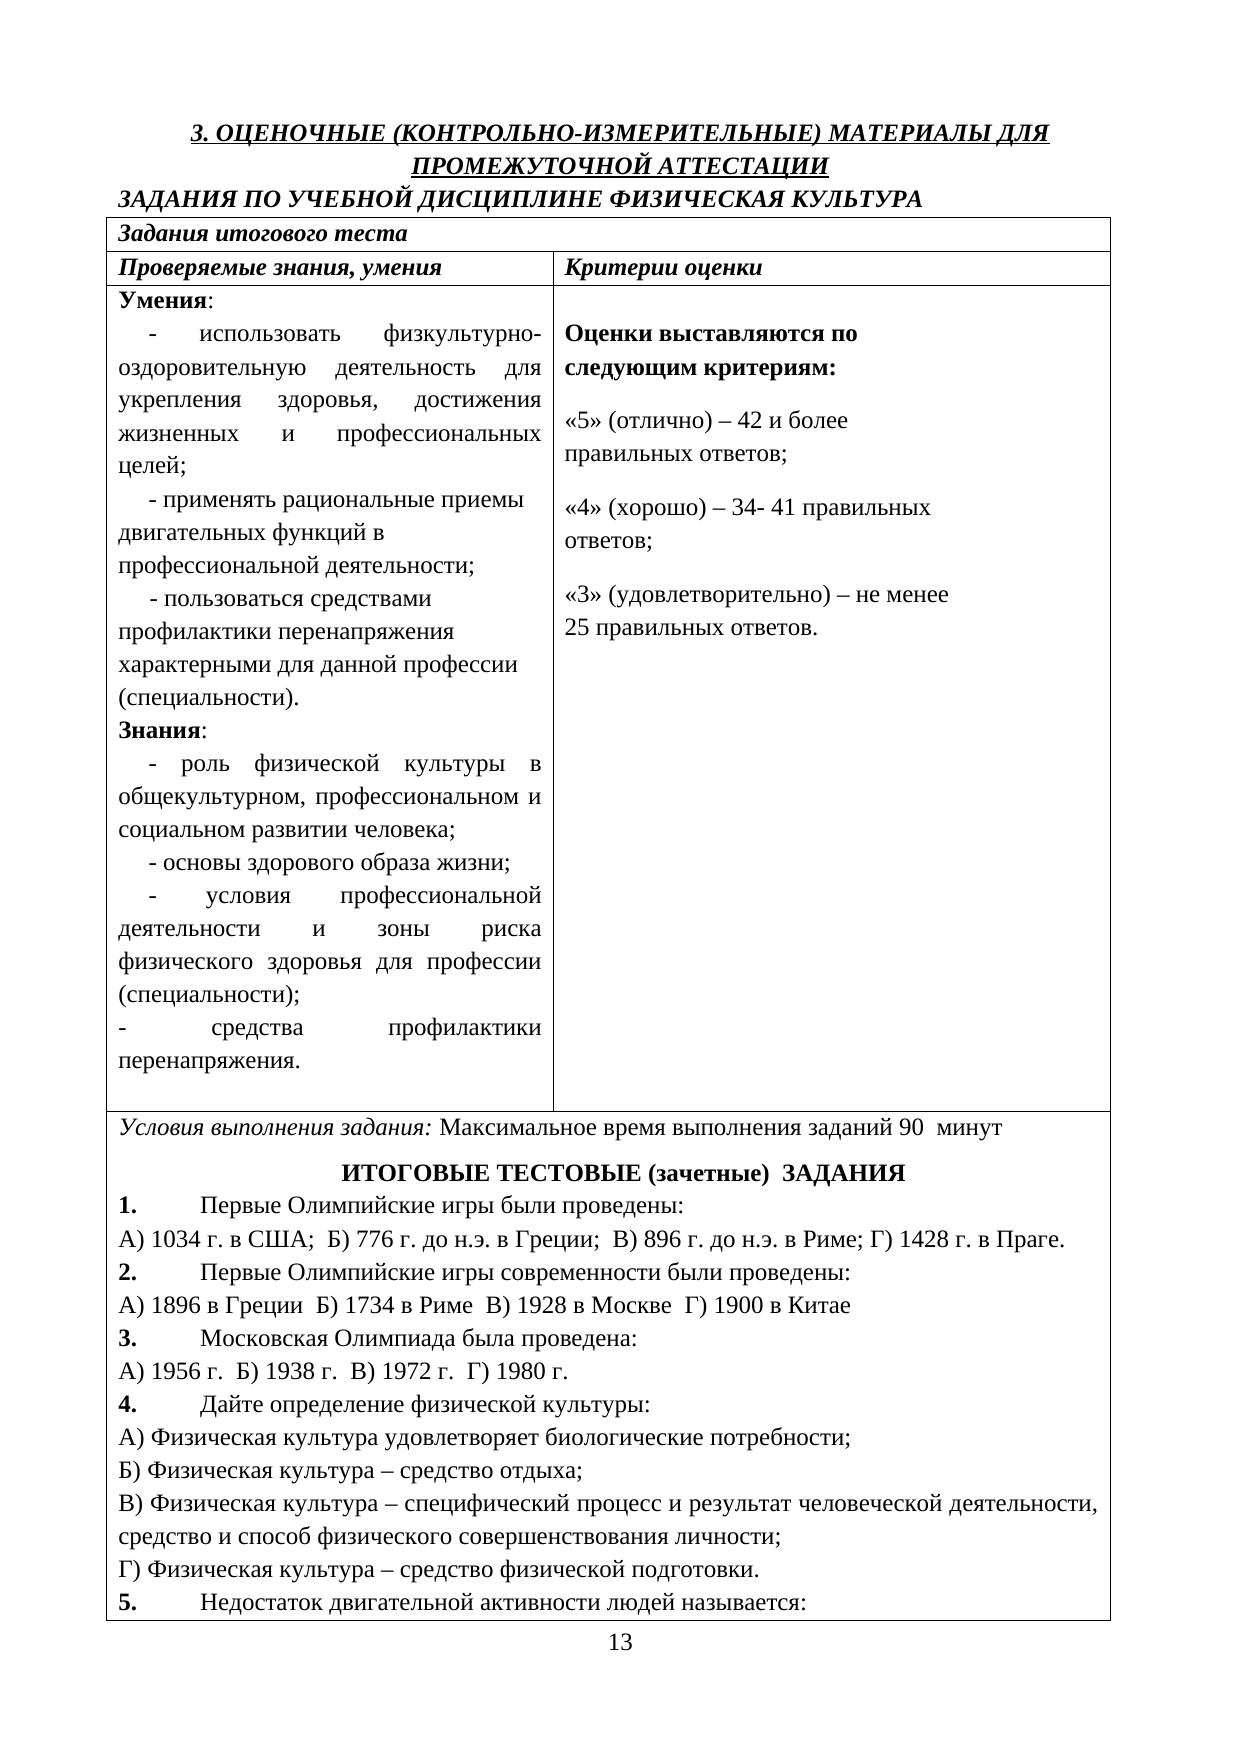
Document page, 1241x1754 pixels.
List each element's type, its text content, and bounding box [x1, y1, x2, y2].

table_cell Оценки выставляются по следующим критериям: «5» (отлично) – 42 и более правильных ответов; «4» (хорошо) – 34- 41 правильных ответов; «3» (удовлетворительно) – не менее 25 правильных ответов. [554, 286, 1110, 1111]
table_header Задания итогового теста [107, 218, 1110, 251]
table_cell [107, 1112, 1110, 1619]
table_cell Умения: - использовать физкультурно-оздоровительную деятельность для укрепления здоровья, достижения жизненных и профессиональных целей; - применять рациональные приемы двигательных функций в профессиональной деятельности; - пользоваться средствами профилактики перенапряжения характерными для данной профессии (специальности). Знания: - роль физической культуры в общекультурном, профессиональном и социальном развитии человека; - основы здорового образа жизни; - условия профессиональной деятельности и зоны риска физического здоровья для профессии (специальности); - средства профилактики перенапряжения. [107, 286, 553, 1111]
table_cell Критерии оценки [554, 252, 1110, 284]
text 3. Оценочные (контрольно-измерительные) материалы для промежуточной аттестации [118, 118, 1122, 180]
table_cell Проверяемые знания, умения [107, 252, 553, 284]
text ЗАДАНИЯ ПО УЧЕБНОЙ ДИСЦИПЛИНЕ ФИЗИЧЕСКАЯ КУЛЬТУРА [118, 184, 1122, 213]
